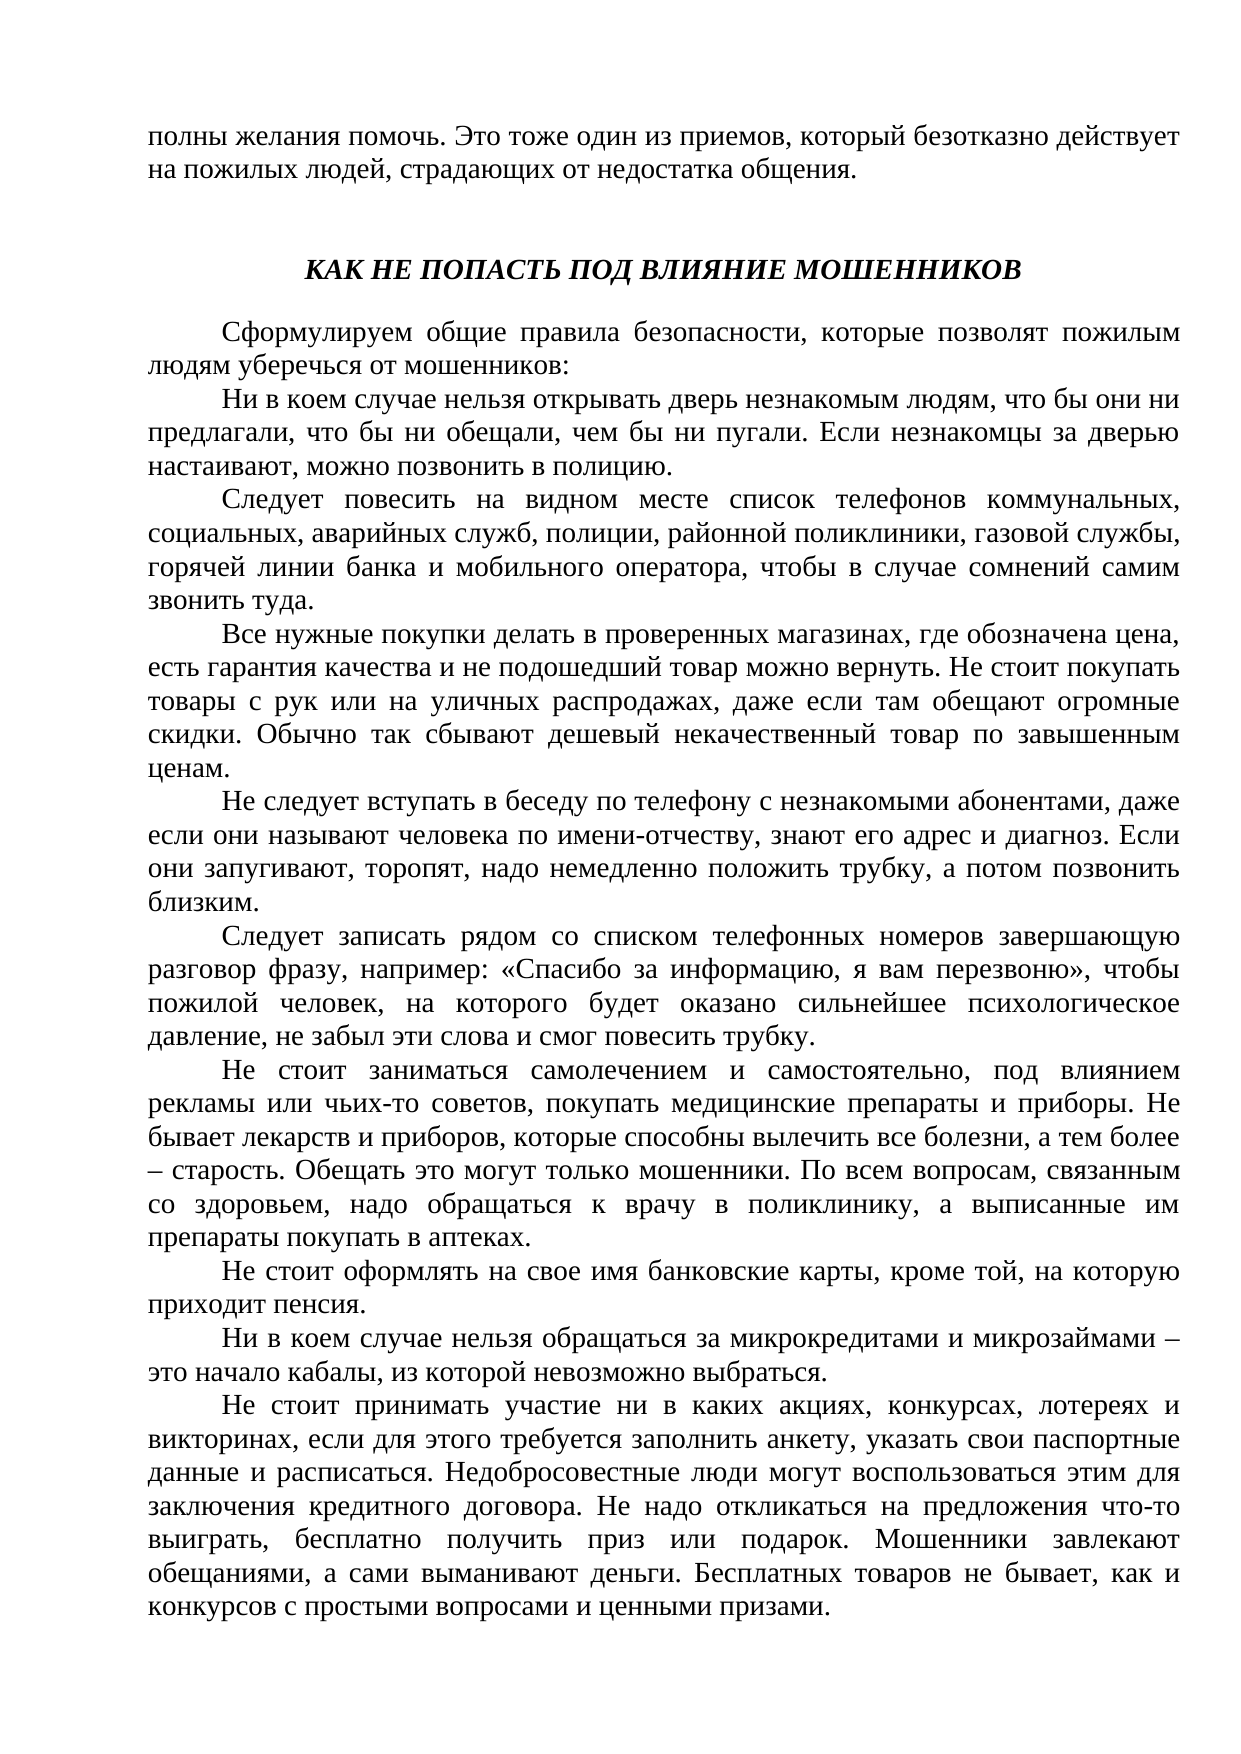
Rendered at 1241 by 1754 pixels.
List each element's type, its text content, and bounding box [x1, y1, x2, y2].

text Сформулируем общие правила безопасности, которые позволят пожилым людям уберечься от мошенников: [148, 314, 1181, 381]
text Ни в коем случае нельзя обращаться за микрокредитами и микрозаймами – это начало кабалы, из которой невозможно выбраться. [148, 1320, 1181, 1387]
text Ни в коем случае нельзя открывать дверь незнакомым людям, что бы они ни предлагали, что бы ни обещали, чем бы ни пугали. Если незнакомцы за дверью настаивают, можно позвонить в полицию. [148, 381, 1181, 482]
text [148, 118, 1181, 185]
text Не стоит заниматься самолечением и самостоятельно, под влиянием рекламы или чьих-то советов, покупать медицинские препараты и приборы. Не бывает лекарств и приборов, которые способны вылечить все болезни, а тем более – старость. Обещать это могут только мошенники. По всем вопросам, связанным со здоровьем, надо обращаться к врачу в поликлинику, а выписанные им препараты покупать в аптеках. [148, 1052, 1181, 1253]
text Не стоит принимать участие ни в каких акциях, конкурсах, лотереях и викторинах, если для этого требуется заполнить анкету, указать свои паспортные данные и расписаться. Недобросовестные люди могут воспользоваться этим для заключения кредитного договора. Не надо откликаться на предложения что-то выиграть, бесплатно получить приз или подарок. Мошенники завлекают обещаниями, а сами выманивают деньги. Бесплатных товаров не бывает, как и конкурсов с простыми вопросами и ценными призами. [148, 1387, 1181, 1622]
text Следует повесить на видном месте список телефонов коммунальных, социальных, аварийных служб, полиции, районной поликлиники, газовой службы, горячей линии банка и мобильного оператора, чтобы в случае сомнений самим звонить туда. [148, 482, 1181, 616]
text КАК НЕ ПОПАСТЬ ПОД ВЛИЯНИЕ МОШЕННИКОВ [148, 252, 1181, 286]
text Не стоит оформлять на свое имя банковские карты, кроме той, на которую приходит пенсия. [148, 1253, 1181, 1320]
text Следует записать рядом со списком телефонных номеров завершающую разговор фразу, например: «Спасибо за информацию, я вам перезвоню», чтобы пожилой человек, на которого будет оказано сильнейшее психологическое давление, не забыл эти слова и смог повесить трубку. [148, 918, 1181, 1052]
text Все нужные покупки делать в проверенных магазинах, где обозначена цена, есть гарантия качества и не подошедший товар можно вернуть. Не стоит покупать товары с рук или на уличных распродажах, даже если там обещают огромные скидки. Обычно так сбывают дешевый некачественный товар по завышенным ценам. [148, 616, 1181, 783]
text Не следует вступать в беседу по телефону с незнакомыми абонентами, даже если они называют человека по имени-отчеству, знают его адрес и диагноз. Если они запугивают, торопят, надо немедленно положить трубку, а потом позвонить близким. [148, 783, 1181, 918]
